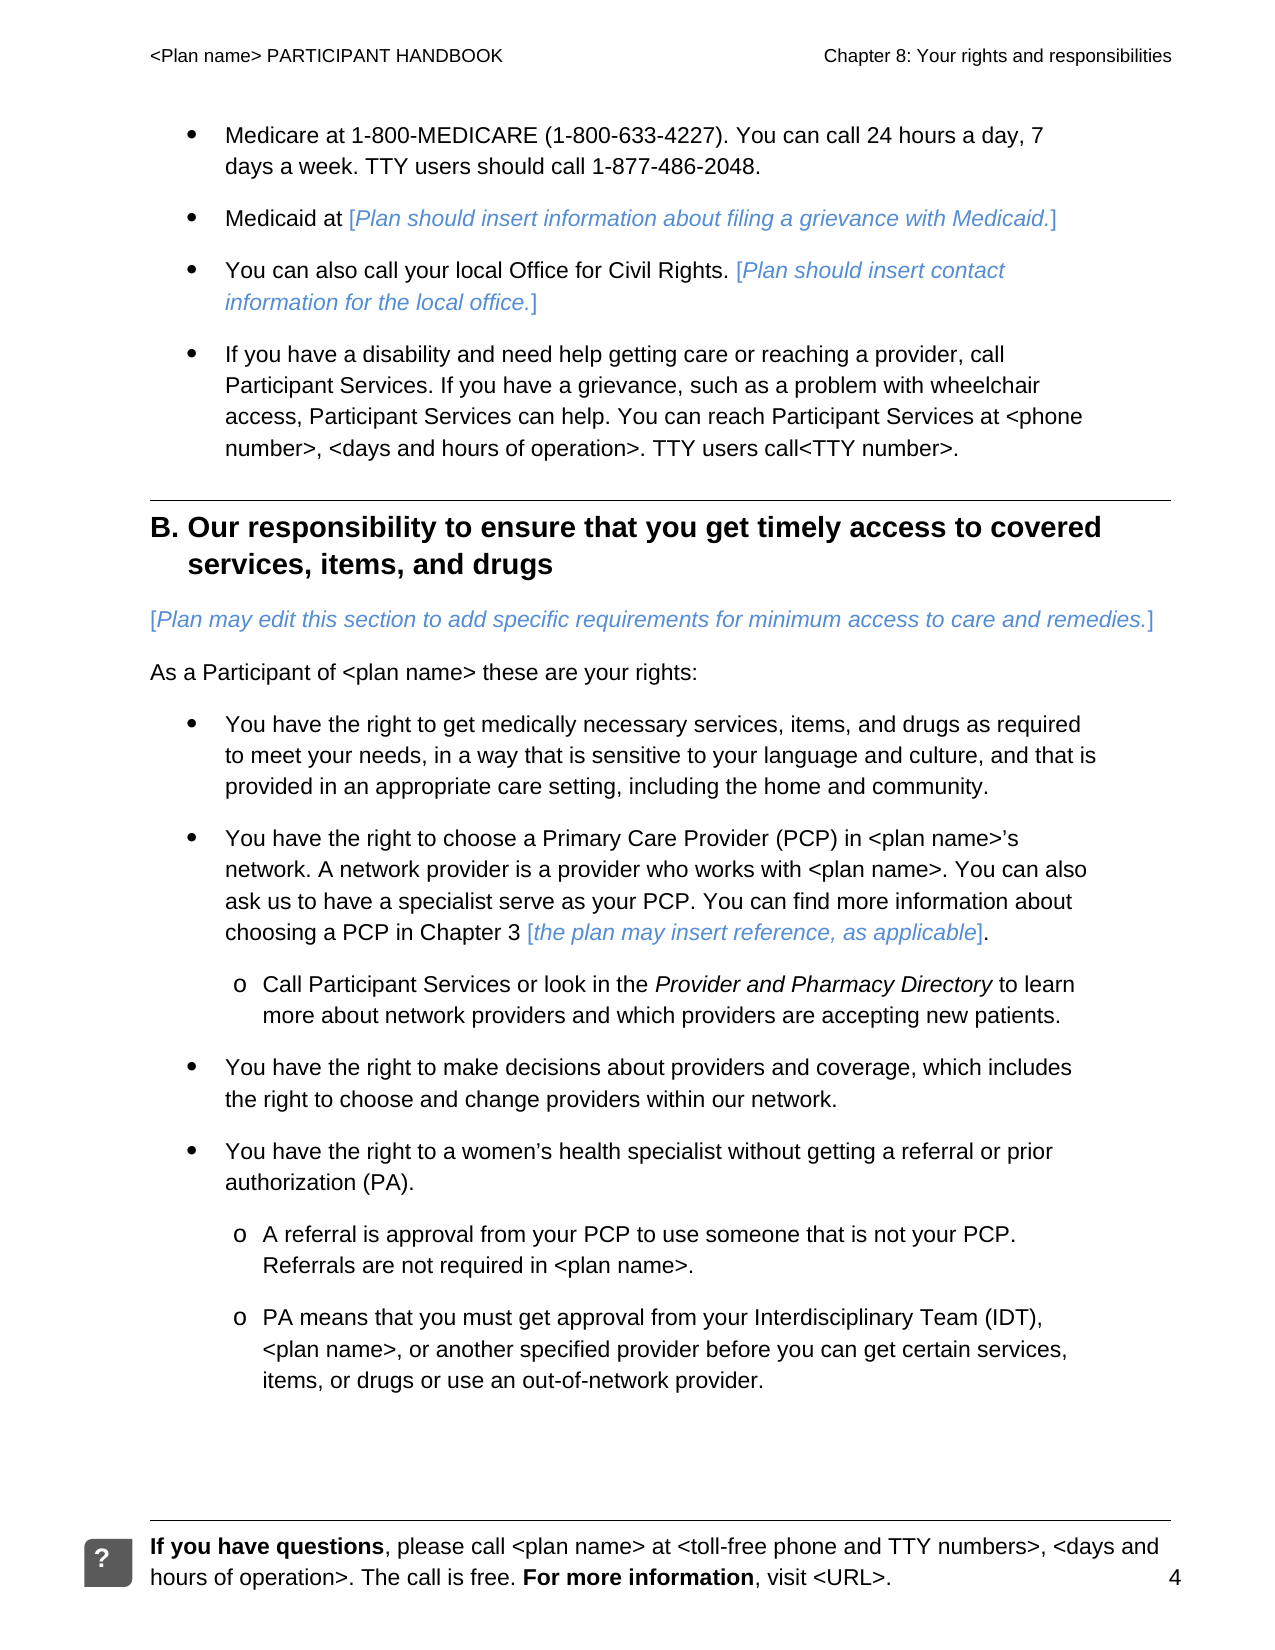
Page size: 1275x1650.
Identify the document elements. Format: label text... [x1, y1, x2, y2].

text [Plan may edit this section to add specific requirements for minimum access to care and remedies.] [150, 603, 1171, 634]
list You have the right to a women’s health specialist without getting a referral or prior authorization (PA). [187, 1134, 1096, 1197]
list You can also call your local Office for Civil Rights. [Plan should insert contact information for the local office.] [187, 254, 1096, 316]
list A referral is approval from your PCP to use someone that is not your PCP. Referrals are not required in <plan name>. [232, 1217, 1096, 1280]
subtitle Our responsibility to ensure that you get timely access to covered services, items, and drugs [150, 501, 1171, 582]
list Call Participant Services or look in the Provider and Pharmacy Directory to learn more about network providers and which providers are accepting new patients. [232, 967, 1096, 1030]
list Medicaid at [Plan should insert information about filing a grievance with Medicaid.] [187, 202, 1096, 233]
list You have the right to choose a Primary Care Provider (PCP) in <plan name>’s network. A network provider is a provider who works with <plan name>. You can also ask us to have a specialist serve as your PCP. You can find more information about choosing a PCP in Chapter 3 [the plan may insert reference, as applicable]. [187, 822, 1096, 947]
list PA means that you must get approval from your Interdisciplinary Team (IDT), <plan name>, or another specified provider before you can get certain services, items, or drugs or use an out-of-network provider. [232, 1301, 1096, 1394]
list You have the right to get medically necessary services, items, and drugs as required to meet your needs, in a way that is sensitive to your language and culture, and that is provided in an appropriate care setting, including the home and community. [187, 707, 1096, 801]
text As a Participant of <plan name> these are your rights: [150, 655, 1171, 686]
list You have the right to make decisions about providers and coverage, which includes the right to choose and change providers within our network. [187, 1051, 1096, 1113]
list If you have a disability and need help getting care or reaching a provider, call Participant Services. If you have a grievance, such as a problem with wheelchair access, Participant Services can help. You can reach Participant Services at <phone number>, <days and hours of operation>. TTY users call<TTY number>. [187, 337, 1096, 462]
list Medicare at 1-800-MEDICARE (1-800-633-4227). You can call 24 hours a day, 7 days a week. TTY users should call 1-877-486-2048. [187, 118, 1096, 181]
